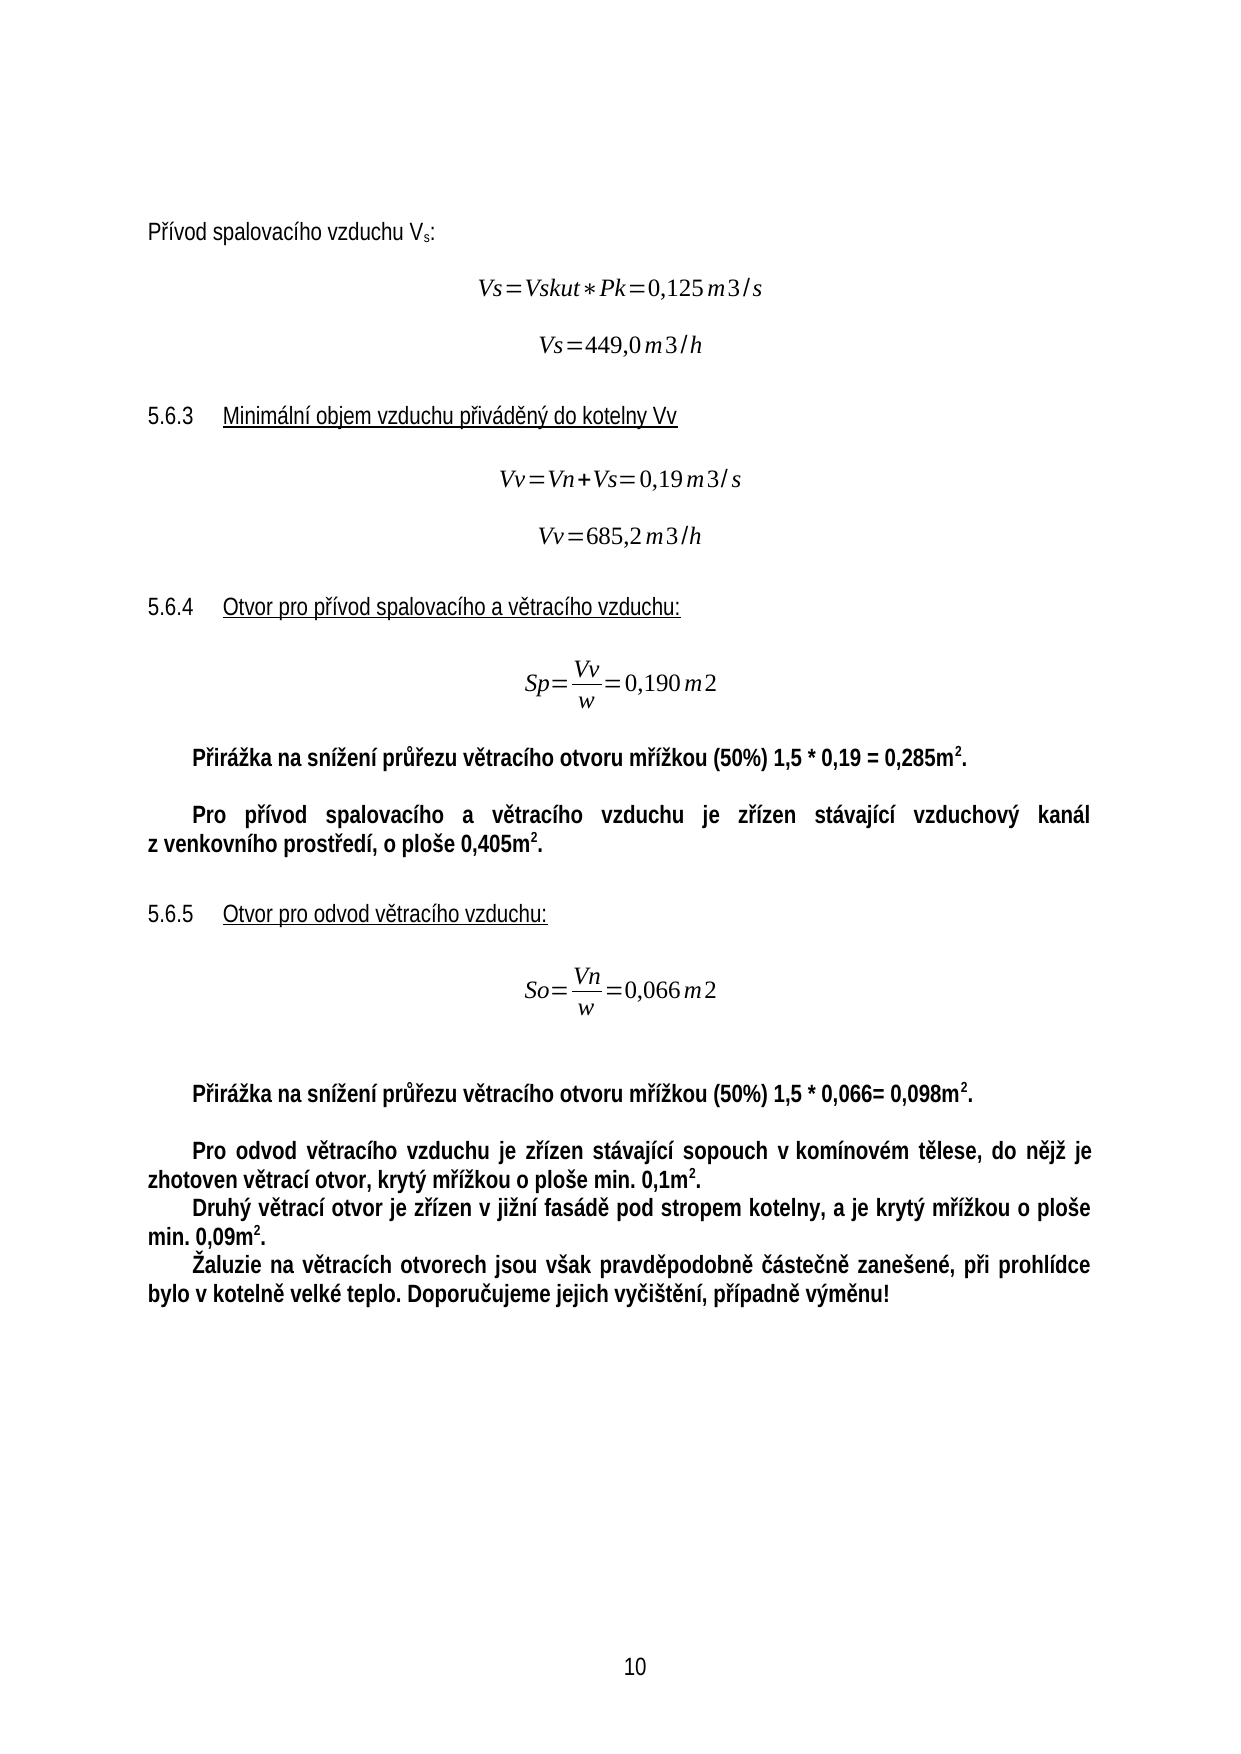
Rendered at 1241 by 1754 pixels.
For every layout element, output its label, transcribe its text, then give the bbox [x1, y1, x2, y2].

text Pro přívod spalovacího a větracího vzduchu je zřízen stávající vzduchový kanál z venkovního prostředí, o ploše 0,405m2. [148, 800, 1092, 858]
subtitle Minimální objem vzduchu přiváděný do kotelny Vv [148, 401, 1092, 430]
text Pro odvod větracího vzduchu je zřízen stávající sopouch v komínovém tělese, do nějž je zhotoven větrací otvor, krytý mřížkou o ploše min. 0,1m2. [148, 1136, 1092, 1193]
text Žaluzie na větracích otvorech jsou však pravděpodobně částečně zanešené, při prohlídce bylo v kotelně velké teplo. Doporučujeme jejich vyčištění, případně výměnu! [148, 1251, 1092, 1308]
text Přirážka na snížení průřezu větracího otvoru mřížkou (50%) 1,5 * 0,066= 0,098m2. [192, 1079, 1092, 1107]
text Druhý větrací otvor je zřízen v jižní fasádě pod stropem kotelny, a je krytý mřížkou o ploše min. 0,09m2. [148, 1193, 1092, 1251]
text Přirážka na snížení průřezu větracího otvoru mřížkou (50%) 1,5 * 0,19 = 0,285m2. [192, 743, 1092, 772]
subtitle Otvor pro přívod spalovacího a větracího vzduchu: [148, 592, 1092, 621]
subtitle Otvor pro odvod větracího vzduchu: [148, 899, 1092, 927]
text Přívod spalovacího vzduchu Vs: [148, 217, 1092, 246]
